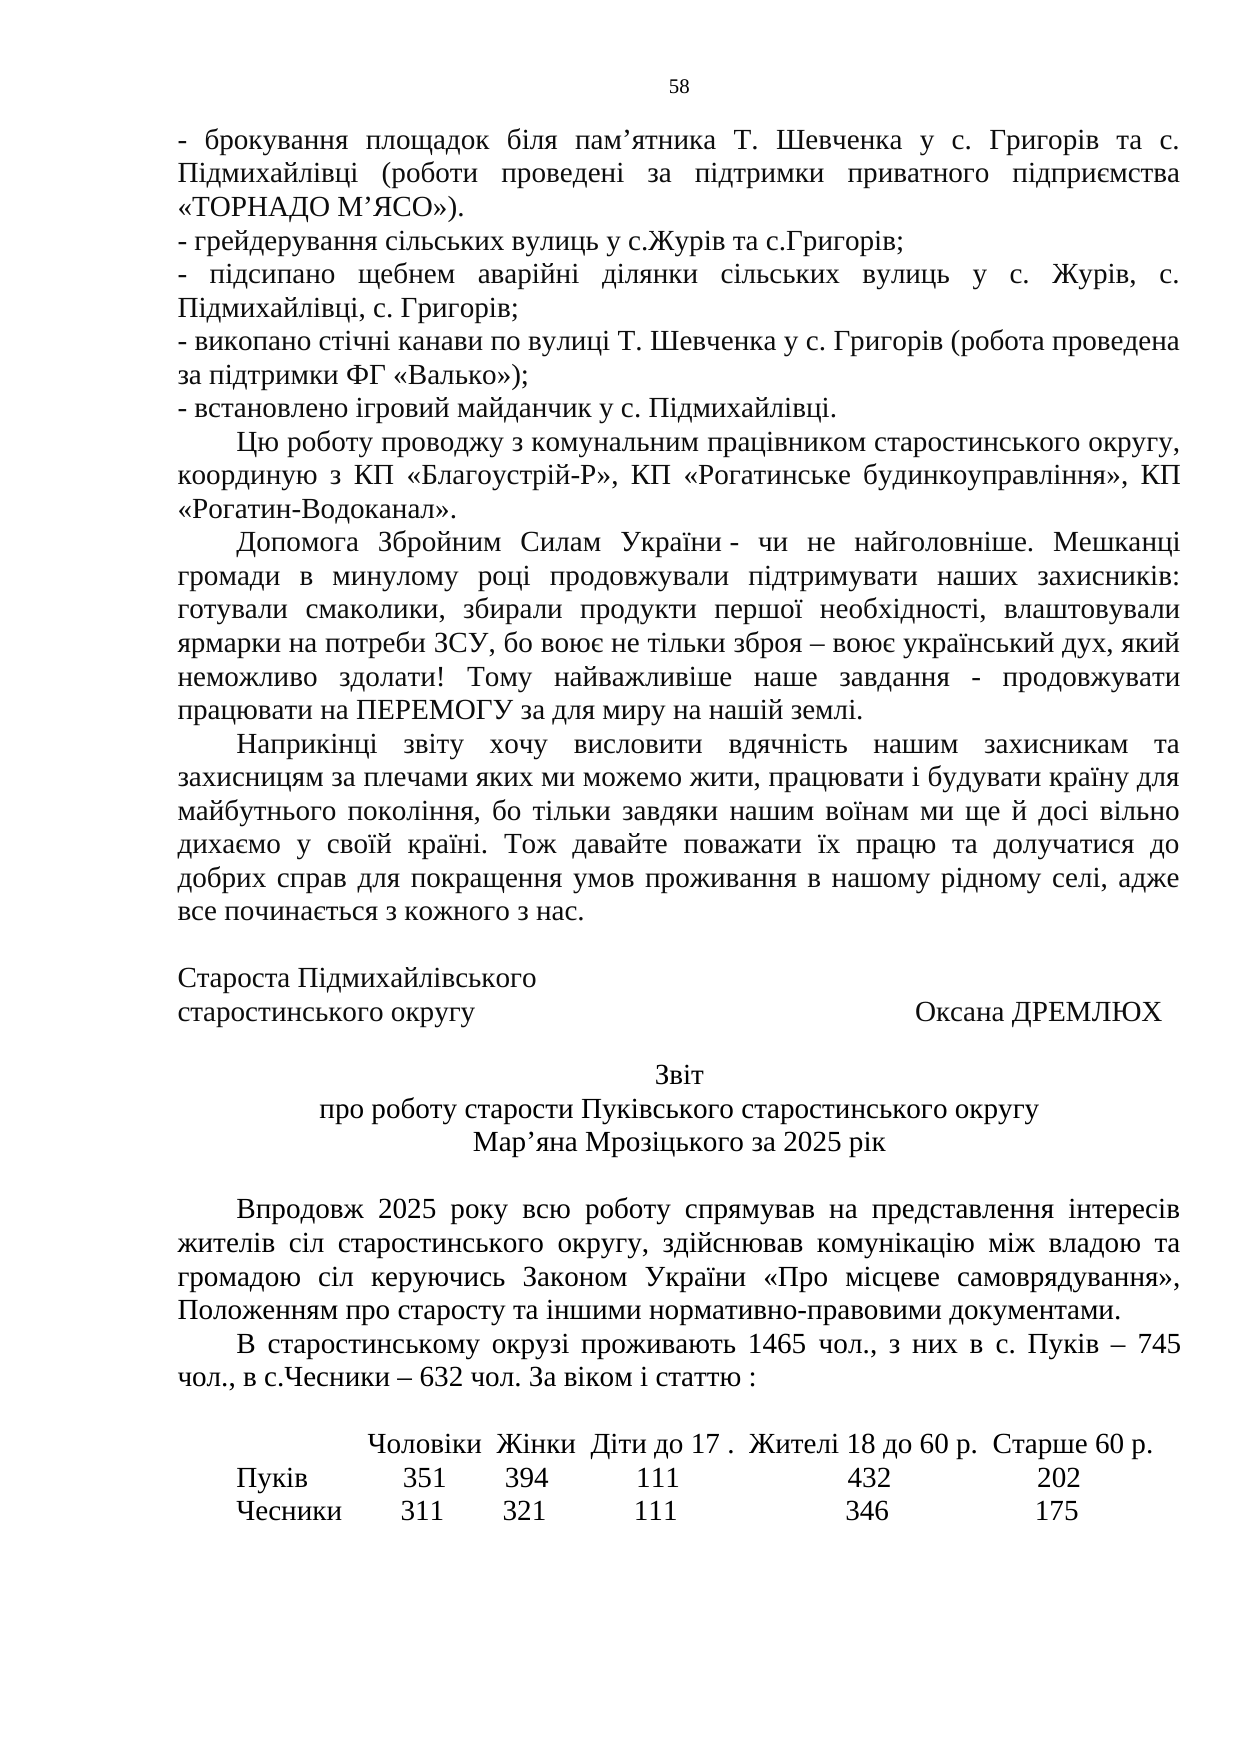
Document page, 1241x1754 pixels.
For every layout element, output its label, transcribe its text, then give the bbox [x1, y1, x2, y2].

text Цю роботу проводжу з комунальним працівником старостинського округу, координую з КП «Благоустрій-Р», КП «Рогатинське будинкоуправління», КП «Рогатин-Водоканал». [177, 424, 1181, 524]
text - підсипано щебнем аварійні ділянки сільських вулиць у с. Журів, с. Підмихайлівці, с. Григорів; [177, 256, 1181, 323]
text про роботу старости Пуківського старостинського округу [177, 1091, 1181, 1124]
text Допомога Збройним Силам України - чи не найголовніше. Мешканці громади в минулому році продовжували підтримувати наших захисників: готували смаколики, збирали продукти першої необхідності, влаштовували ярмарки на потреби ЗСУ, бо воює не тільки зброя – воює український дух, який неможливо здолати! Тому найважливіше наше завдання - продовжувати працювати на ПЕРЕМОГУ за для миру на нашій землі. [177, 524, 1181, 726]
text старостинського округу Оксана ДРЕМЛЮХ [177, 994, 1181, 1028]
text - брокування площадок біля пам’ятника Т. Шевченка у с. Григорів та с. Підмихайлівці (роботи проведені за підтримки приватного підприємства «ТОРНАДО М’ЯСО»). [177, 122, 1181, 223]
text Чесники 311 321 111 346 175 [177, 1493, 1181, 1527]
text - встановлено ігровий майданчик у с. Підмихайлівці. [177, 390, 1181, 424]
text В старостинському окрузі проживають 1465 чол., з них в с. Пуків – 745 чол., в с.Чесники – 632 чол. За віком і статтю : [177, 1326, 1181, 1393]
text Староста Підмихайлівського [177, 961, 1181, 994]
text Звіт [177, 1057, 1181, 1091]
text Наприкінці звіту хочу висловити вдячність нашим захисникам та захисницям за плечами яких ми можемо жити, працювати і будувати країну для майбутнього покоління, бо тільки завдяки нашим воїнам ми ще й досі вільно дихаємо у своїй країні. Тож давайте поважати їх працю та долучатися до добрих справ для покращення умов проживання в нашому рідному селі, адже все починається з кожного з нас. [177, 726, 1181, 927]
text Впродовж 2025 року всю роботу спрямував на представлення інтересів жителів сіл старостинського округу, здійснював комунікацію між владою та громадою сіл керуючись Законом України «Про місцеве самоврядування», Положенням про старосту та іншими нормативно-правовими документами. [177, 1192, 1181, 1326]
text Пуків 351 394 111 432 202 [177, 1460, 1181, 1493]
text - грейдерування сільських вулиць у с.Журів та с.Григорів; [177, 223, 1181, 256]
text Чоловіки Жінки Діти до 17 . Жителі 18 до 60 р. Старше 60 р. [177, 1426, 1181, 1460]
text - викопано стічні канави по вулиці Т. Шевченка у с. Григорів (робота проведена за підтримки ФГ «Валько»); [177, 323, 1181, 390]
text Мар’яна Мрозіцького за 2025 рік [177, 1124, 1181, 1158]
